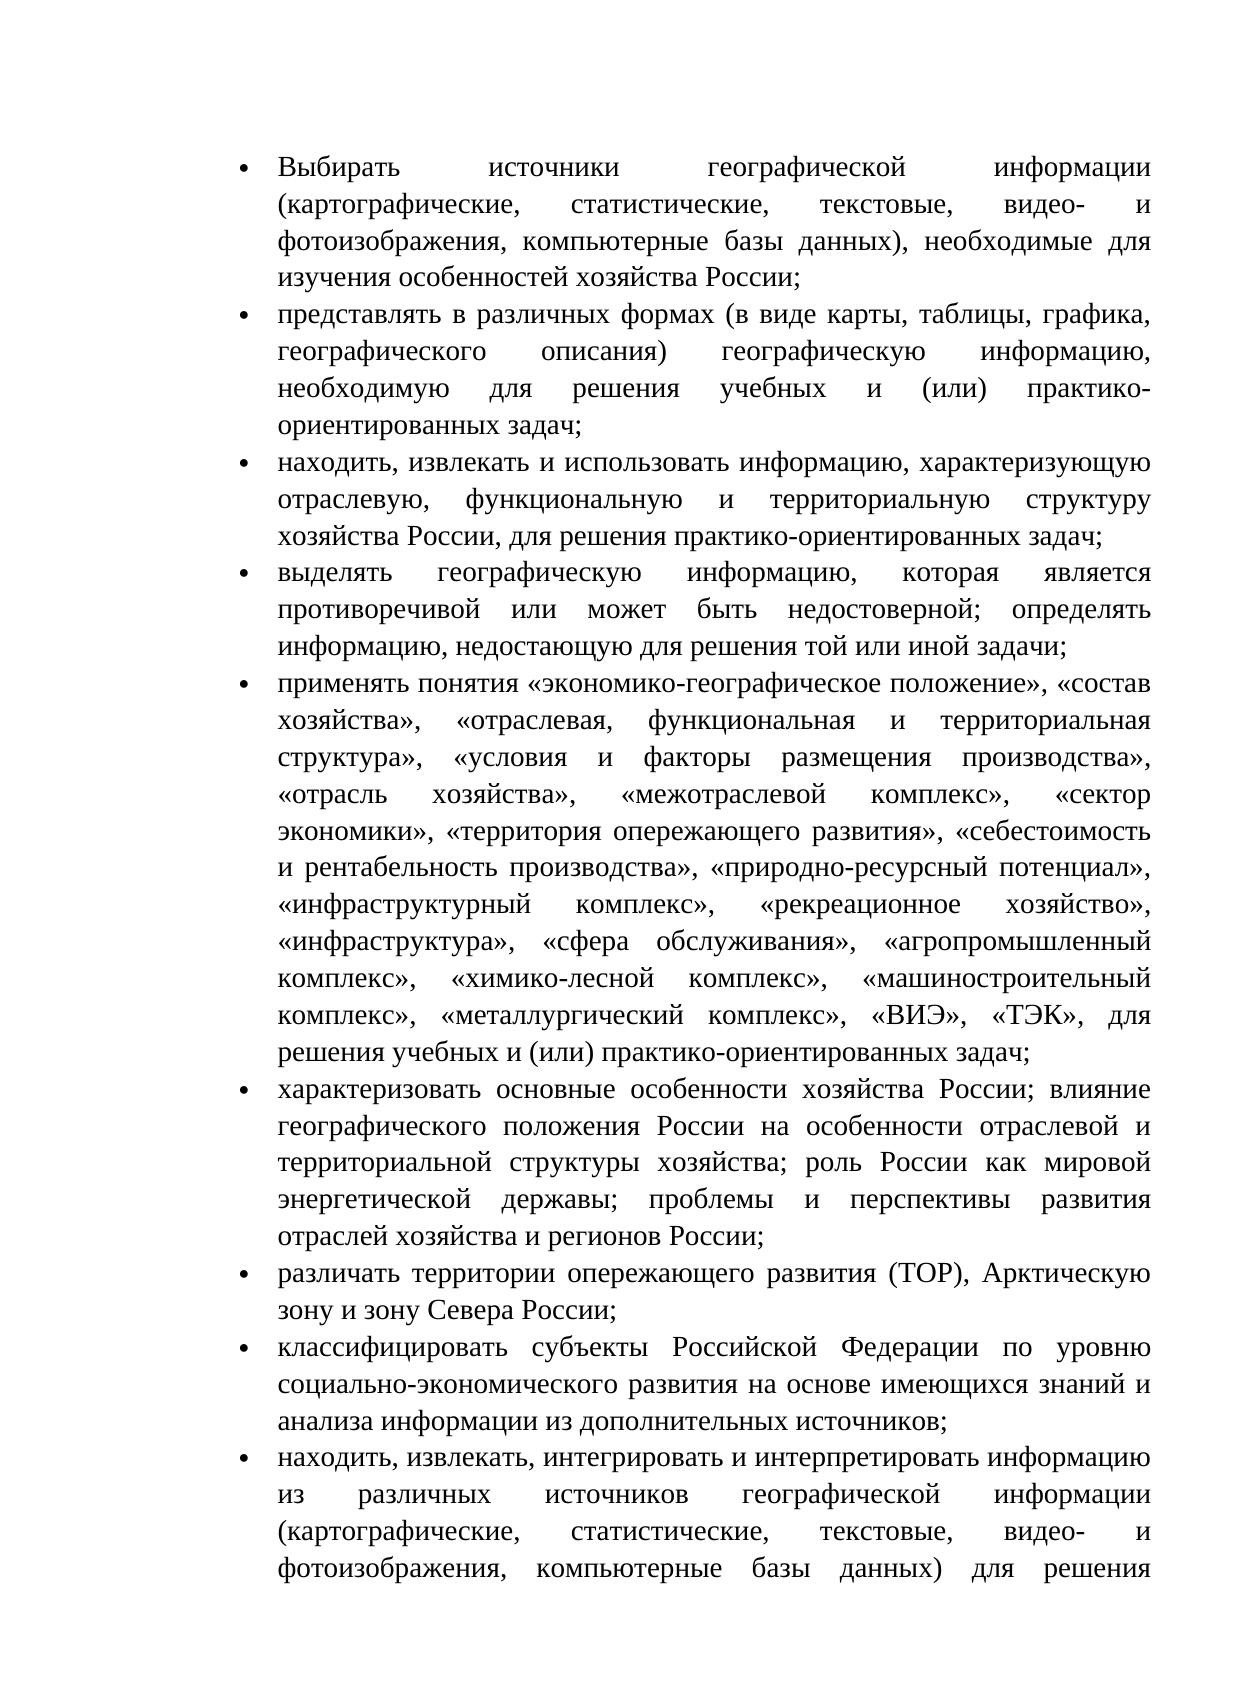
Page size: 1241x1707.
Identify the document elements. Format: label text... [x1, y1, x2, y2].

list характеризовать основные особенности хозяйства России; влияние географического положения России на особенности отраслевой и территориальной структуры хозяйства; роль России как мировой энергетической державы; проблемы и перспективы развития отраслей хозяйства и регионов России; [240, 1071, 1152, 1252]
list Выбирать источники географической информации (картографические, статистические, текстовые, видео- и фотоизображения, компьютерные базы данных), необходимые для изучения особенностей хозяйства России; [240, 149, 1152, 293]
list находить, извлекать и использовать информацию, характеризующую отраслевую, функциональную и территориальную структуру хозяйства России, для решения практико-ориентированных задач; [240, 444, 1152, 551]
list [240, 1439, 1152, 1584]
list применять понятия «экономико-географическое положение», «состав хозяйства», «отраслевая, функциональная и территориальная структура», «условия и факторы размещения производства», «отрасль хозяйства», «межотраслевой комплекс», «сектор экономики», «территория опережающего развития», «себестоимость и рентабельность производства», «природно-ресурсный потенциал», «инфраструктурный комплекс», «рекреационное хозяйство», «инфраструктура», «сфера обслуживания», «агропромышленный комплекс», «химико-лесной комплекс», «машиностроительный комплекс», «металлургический комплекс», «ВИЭ», «ТЭК», для решения учебных и (или) практико-ориентированных задач; [240, 665, 1152, 1067]
list различать территории опережающего развития (ТОР), Арктическую зону и зону Севера России; [240, 1255, 1152, 1326]
list представлять в различных формах (в виде карты, таблицы, графика, географического описания) географическую информацию, необходимую для решения учебных и (или) практико-ориентированных задач; [240, 296, 1152, 441]
list выделять географическую информацию, которая является противоречивой или может быть недостоверной; определять информацию, недостающую для решения той или иной задачи; [240, 554, 1152, 662]
list классифицировать субъекты Российской Федерации по уровню социально-экономического развития на основе имеющихся знаний и анализа информации из дополнительных источников; [240, 1329, 1152, 1436]
